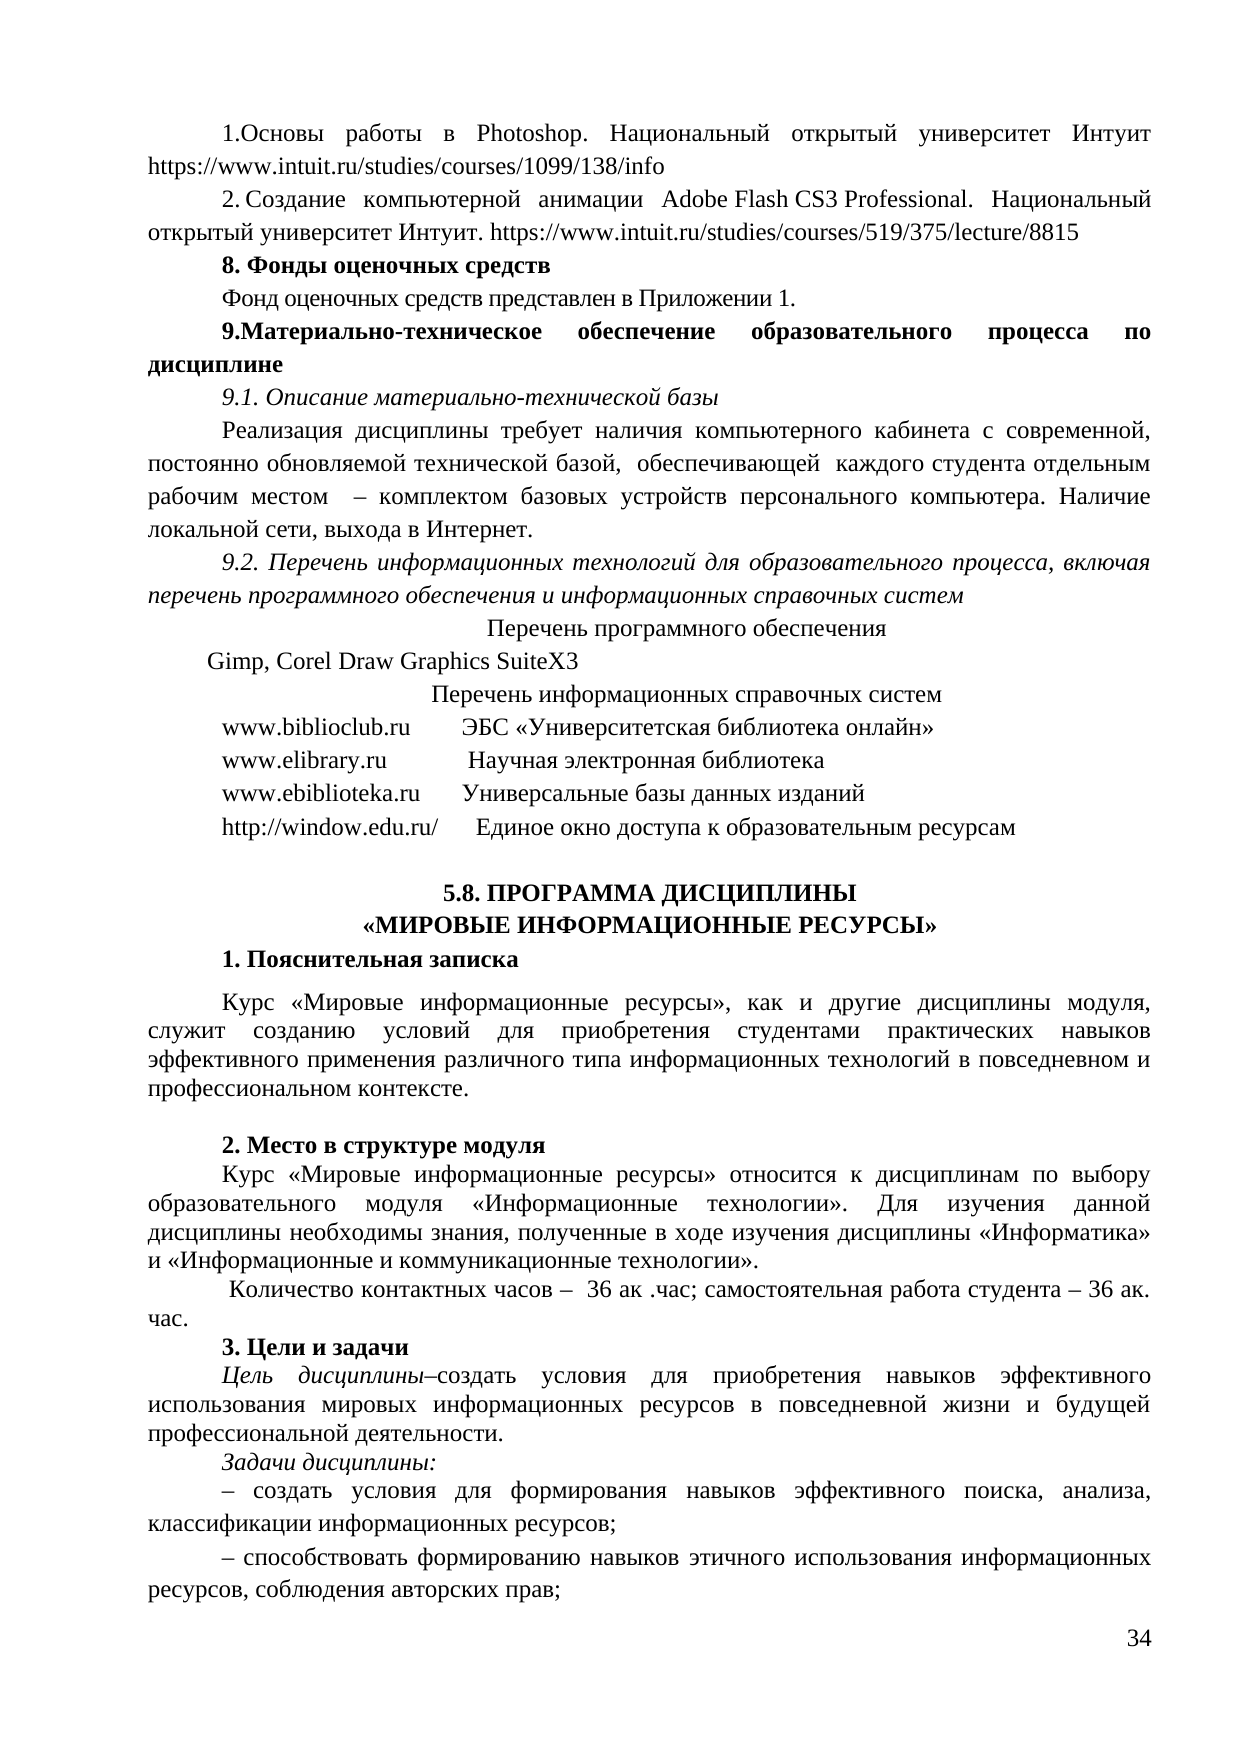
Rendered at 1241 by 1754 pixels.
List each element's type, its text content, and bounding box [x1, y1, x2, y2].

text Задачи дисциплины: [148, 1447, 1152, 1476]
text 1.Основы работы в Photoshop. Национальный открытый университет Интуит https://www.intuit.ru/studies/courses/1099/138/info [148, 118, 1152, 180]
text 9.Материально-техническое обеспечение образовательного процесса по дисциплине [148, 316, 1152, 378]
text «МИРОВЫЕ ИНФОРМАЦИОННЫЕ РЕСУРСЫ» [148, 911, 1152, 939]
text 5.8. ПРОГРАММА ДИСЦИПЛИНЫ [148, 878, 1152, 906]
text Количество контактных часов – 36 ак .час; самостоятельная работа студента – 36 ак. час. [148, 1274, 1152, 1332]
text Курс «Мировые информационные ресурсы» относится к дисциплинам по выбору образовательного модуля «Информационные технологии». Для изучения данной дисциплины необходимы знания, полученные в ходе изучения дисциплины «Информатика» и «Информационные и коммуникационные технологии». [148, 1159, 1152, 1274]
text Gimp, Corel Draw Graphics SuiteX3 [207, 646, 1152, 675]
text 2. Создание компьютерной анимации Adobe Flash CS3 Professional. Национальный открытый университет Интуит. https://www.intuit.ru/studies/courses/519/375/lecture/8815 [148, 184, 1152, 246]
text – создать условия для формирования навыков эффективного поиска, анализа, классификации информационных ресурсов; [148, 1476, 1152, 1537]
text http://window.edu.ru/ Единое окно доступа к образовательным ресурсам [148, 812, 1152, 840]
text 3. Цели и задачи [148, 1332, 1152, 1361]
text Фонд оценочных средств представлен в Приложении 1. [148, 283, 1152, 312]
text www.biblioclub.ru ЭБС «Университетская библиотека онлайн» [148, 712, 1152, 741]
text www.ebiblioteka.ru Универсальные базы данных изданий [148, 778, 1152, 807]
text – способствовать формированию навыков этичного использования информационных ресурсов, соблюдения авторских прав; [148, 1542, 1152, 1603]
text 2. Место в структуре модуля [148, 1131, 1152, 1159]
text 9.2. Перечень информационных технологий для образовательного процесса, включая перечень программного обеспечения и информационных справочных систем [148, 547, 1152, 609]
text Перечень информационных справочных систем [148, 679, 1152, 708]
text 1. Пояснительная записка [148, 944, 1152, 972]
text www.elibrary.ru Научная электронная библиотека [148, 746, 1152, 774]
text Перечень программного обеспечения [148, 613, 1152, 642]
text Реализация дисциплины требует наличия компьютерного кабинета с современной, постоянно обновляемой технической базой, обеспечивающей каждого студента отдельным рабочим местом – комплектом базовых устройств персонального компьютера. Наличие локальной сети, выхода в Интернет. [148, 415, 1152, 543]
text 9.1. Описание материально-технической базы [148, 382, 1152, 411]
text 8. Фонды оценочных средств [148, 250, 1152, 279]
text Цель дисциплины–создать условия для приобретения навыков эффективного использования мировых информационных ресурсов в повседневной жизни и будущей профессиональной деятельности. [148, 1361, 1152, 1447]
text Курс «Мировые информационные ресурсы», как и другие дисциплины модуля, служит созданию условий для приобретения студентами практических навыков эффективного применения различного типа информационных технологий в повседневном и профессиональном контексте. [148, 987, 1152, 1102]
